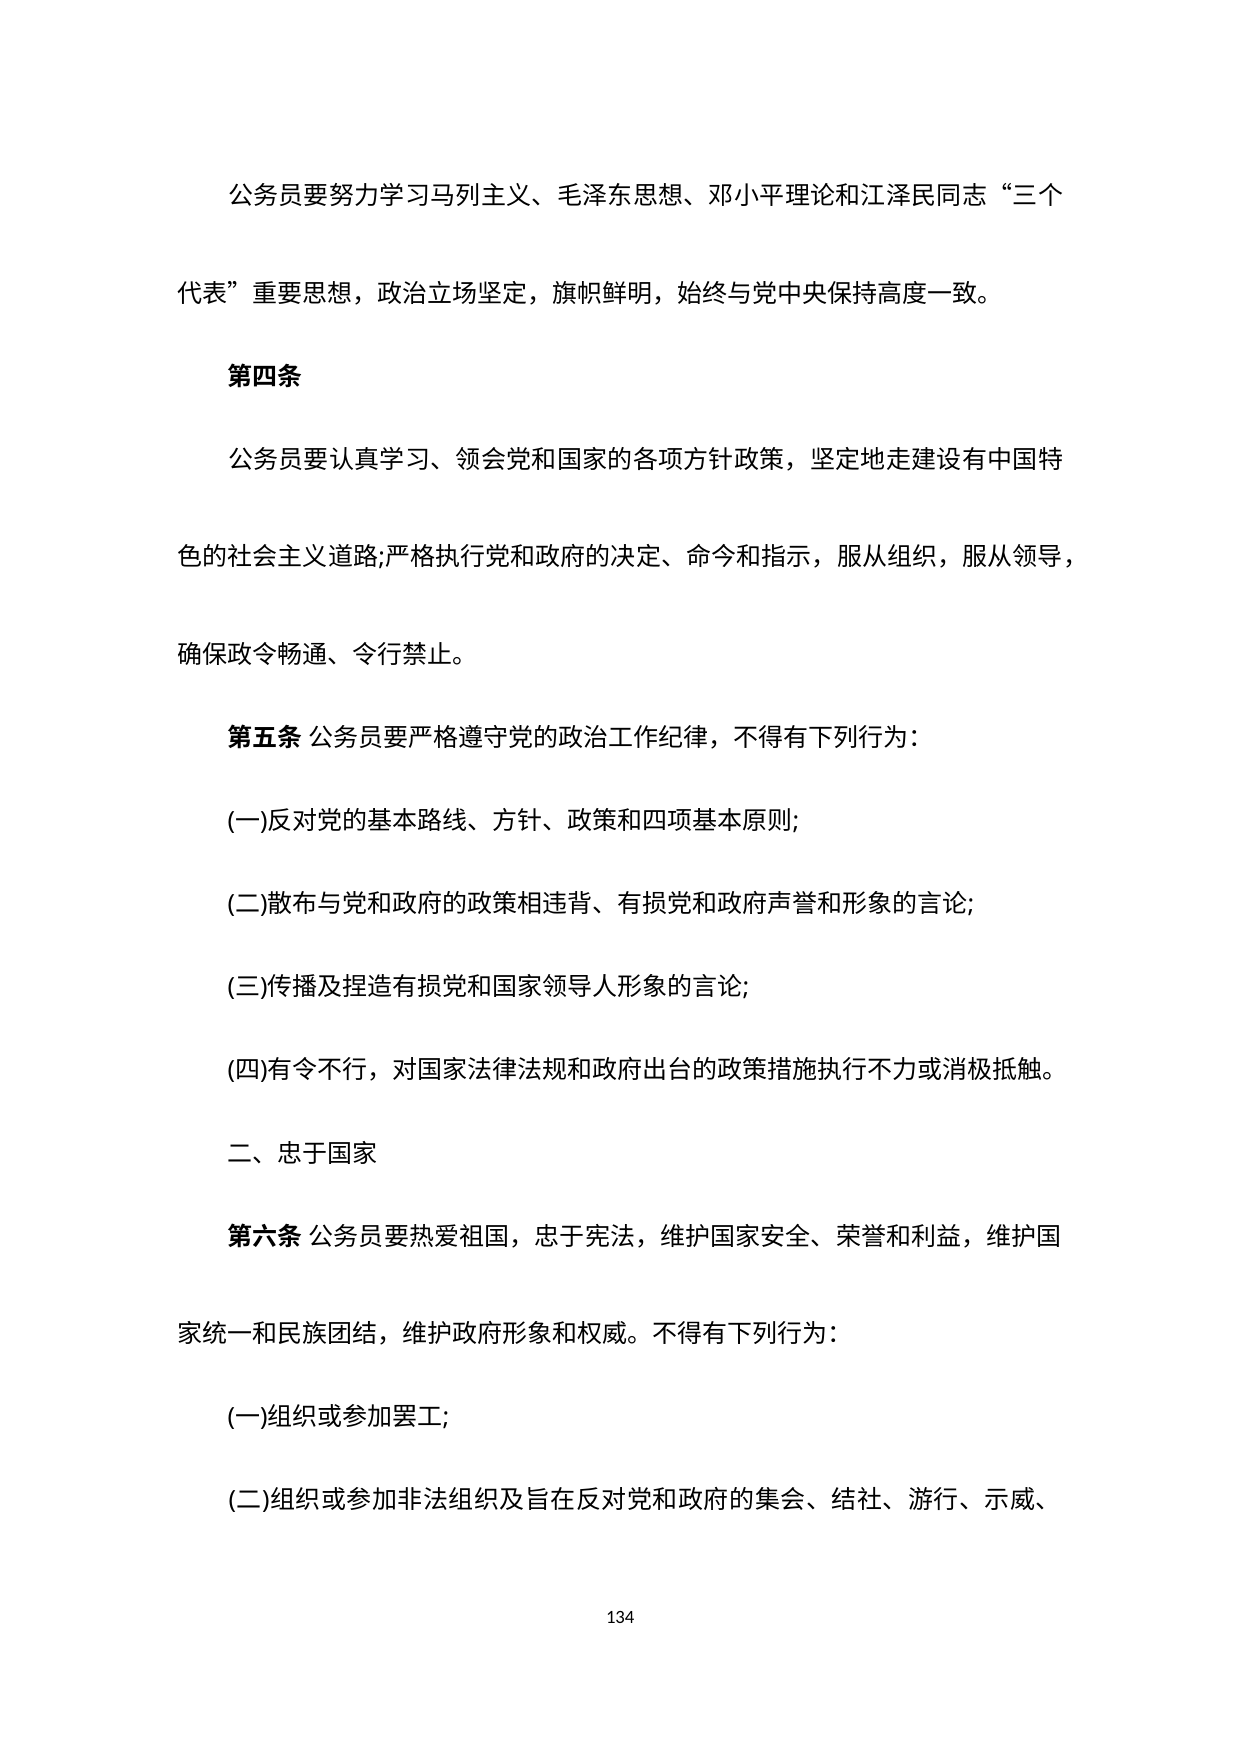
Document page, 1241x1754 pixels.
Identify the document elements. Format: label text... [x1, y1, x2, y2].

text 公务员要认真学习、领会党和国家的各项方针政策，坚定地走建设有中国特色的社会主义道路;严格执行党和政府的决定、命今和指示，服从组织，服从领导，确保政令畅通、令行禁止。 [177, 425, 1063, 685]
text 第四条 [177, 342, 1063, 407]
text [177, 1466, 1063, 1531]
text 第五条 公务员要严格遵守党的政治工作纪律，不得有下列行为： [177, 703, 1063, 768]
text 二、忠于国家 [177, 1119, 1063, 1184]
text (一)反对党的基本路线、方针、政策和四项基本原则; [177, 786, 1063, 851]
text (三)传播及捏造有损党和国家领导人形象的言论; [177, 952, 1063, 1017]
text (四)有令不行，对国家法律法规和政府出台的政策措施执行不力或消极抵触。 [177, 1036, 1063, 1101]
text 公务员要努力学习马列主义、毛泽东思想、邓小平理论和江泽民同志“三个代表”重要思想，政治立场坚定，旗帜鲜明，始终与党中央保持高度一致。 [177, 161, 1063, 324]
text (二)散布与党和政府的政策相违背、有损党和政府声誉和形象的言论; [177, 869, 1063, 934]
text 第六条 公务员要热爱祖国，忠于宪法，维护国家安全、荣誉和利益，维护国家统一和民族团结，维护政府形象和权威。不得有下列行为： [177, 1202, 1063, 1364]
text (一)组织或参加罢工; [177, 1382, 1063, 1447]
